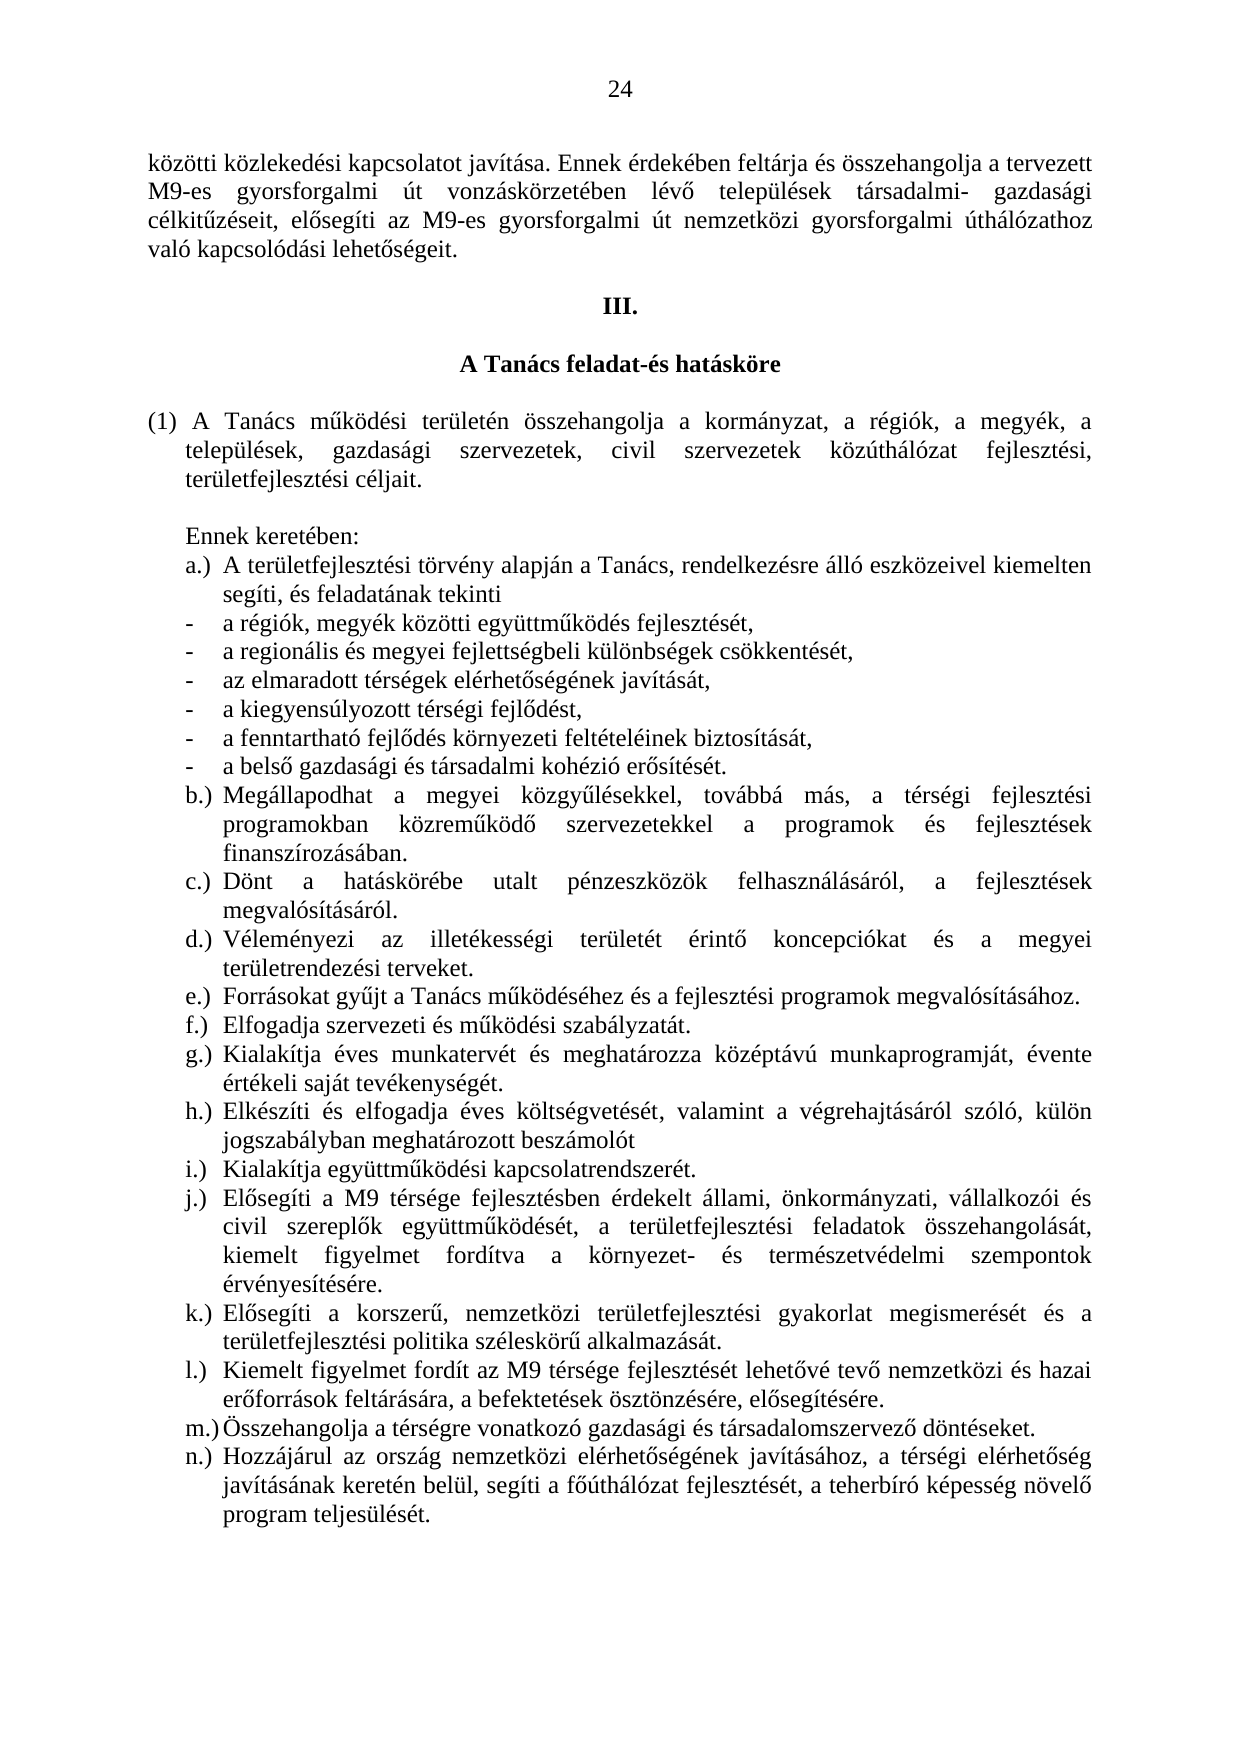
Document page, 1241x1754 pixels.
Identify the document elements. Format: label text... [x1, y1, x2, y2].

list a régiók, megyék közötti együttműködés fejlesztését, [185, 608, 1093, 636]
list Megállapodhat a megyei közgyűlésekkel, továbbá más, a térségi fejlesztési programokban közreműködő szervezetekkel a programok és fejlesztések finanszírozásában. [185, 780, 1093, 866]
list Elősegíti a M9 térsége fejlesztésben érdekelt állami, önkormányzati, vállalkozói és civil szereplők együttműködését, a területfejlesztési feladatok összehangolását, kiemelt figyelmet fordítva a környezet- és természetvédelmi szempontok érvényesítésére. [185, 1183, 1093, 1298]
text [148, 148, 1093, 263]
list a belső gazdasági és társadalmi kohézió erősítését. [185, 751, 1093, 780]
list a kiegyensúlyozott térségi fejlődést, [185, 694, 1093, 723]
text A Tanács feladat-és hatásköre [148, 349, 1093, 378]
list Hozzájárul az ország nemzetközi elérhetőségének javításához, a térségi elérhetőség javításának keretén belül, segíti a főúthálózat fejlesztését, a teherbíró képesség növelő program teljesülését. [185, 1441, 1093, 1528]
list az elmaradott térségek elérhetőségének javítását, [185, 665, 1093, 694]
list Elfogadja szervezeti és működési szabályzatát. [185, 1010, 1093, 1039]
list Kialakítja együttműködési kapcsolatrendszerét. [185, 1154, 1093, 1183]
text Ennek keretében: [148, 521, 1093, 550]
list Kiemelt figyelmet fordít az M9 térsége fejlesztését lehetővé tevő nemzetközi és hazai erőforrások feltárására, a befektetések ösztönzésére, elősegítésére. [185, 1355, 1093, 1413]
list a regionális és megyei fejlettségbeli különbségek csökkentését, [185, 636, 1093, 665]
list Dönt a hatáskörébe utalt pénzeszközök felhasználásáról, a fejlesztések megvalósításáról. [185, 866, 1093, 924]
list Kialakítja éves munkatervét és meghatározza középtávú munkaprogramját, évente értékeli saját tevékenységét. [185, 1039, 1093, 1096]
text III. [148, 291, 1093, 320]
list Összehangolja a térségre vonatkozó gazdasági és társadalomszervező döntéseket. [185, 1413, 1093, 1441]
list Véleményezi az illetékességi területét érintő koncepciókat és a megyei területrendezési terveket. [185, 924, 1093, 981]
list Elősegíti a korszerű, nemzetközi területfejlesztési gyakorlat megismerését és a területfejlesztési politika széleskörű alkalmazását. [185, 1298, 1093, 1355]
list a fenntartható fejlődés környezeti feltételéinek biztosítását, [185, 723, 1093, 751]
text (1) A Tanács működési területén összehangolja a kormányzat, a régiók, a megyék, a települések, gazdasági szervezetek, civil szervezetek közúthálózat fejlesztési, területfejlesztési céljait. [148, 406, 1093, 493]
list A területfejlesztési törvény alapján a Tanács, rendelkezésre álló eszközeivel kiemelten segíti, és feladatának tekinti [185, 550, 1093, 608]
list Forrásokat gyűjt a Tanács működéséhez és a fejlesztési programok megvalósításához. [185, 981, 1093, 1010]
list Elkészíti és elfogadja éves költségvetését, valamint a végrehajtásáról szóló, külön jogszabályban meghatározott beszámolót [185, 1096, 1093, 1154]
